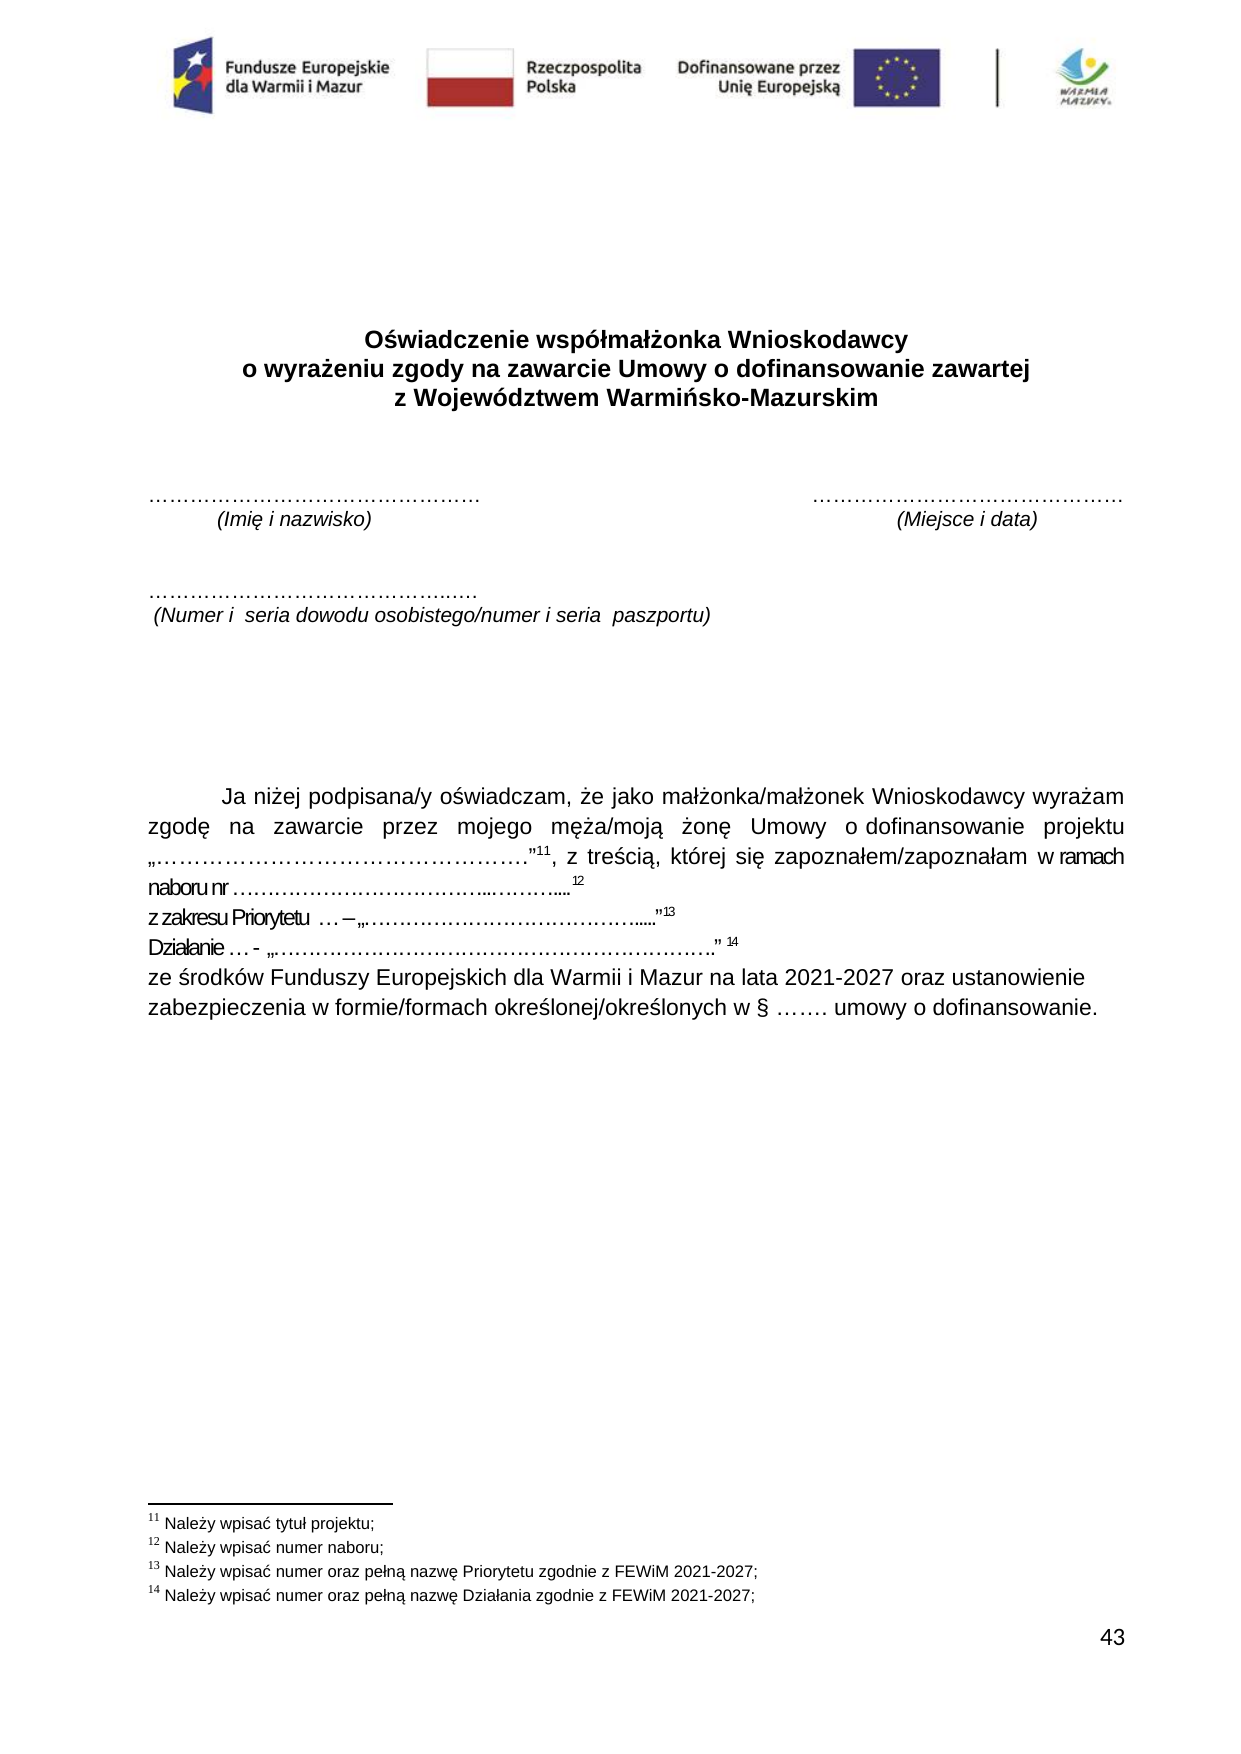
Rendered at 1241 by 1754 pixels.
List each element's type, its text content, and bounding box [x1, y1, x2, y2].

title (Imię i nazwisko) (Miejsce i data) [148, 507, 1125, 531]
text (Numer i seria dowodu osobistego/numer i seria paszportu) [148, 603, 1125, 627]
title z zakresu Priorytetu … – „………………………………….....” [148, 904, 1125, 930]
picture [155, 18, 1127, 128]
title ze środków Funduszy Europejskich dla Warmii i Mazur na lata 2021-2027 oraz ustanowienie zabezpieczenia w formie/formach określonej/określonych w § ……. umowy o dofinansowanie. [148, 964, 1125, 1021]
text z Województwem Warmińsko-Mazurskim [148, 382, 1125, 411]
text Oświadczenie współmałżonka Wnioskodawcy [148, 325, 1125, 354]
title ………………………………………… ……………………………………… [148, 483, 1125, 507]
text o wyrażeniu zgody na zawarcie Umowy o dofinansowanie zawartej [148, 354, 1125, 382]
text ……………………………………..…. [148, 579, 1125, 603]
title Ja niżej podpisana/y oświadczam, że jako małżonka/małżonek Wnioskodawcy wyrażam zgodę na zawarcie przez mojego męża/moją żonę Umowy o dofinansowanie projektu „………………………………………….”, z treścią, której się zapoznałem/zapoznałam w ramach naboru nr ………………………………..……….... [148, 783, 1125, 900]
title Działanie … - „……………………………………………………….” [148, 934, 1125, 960]
